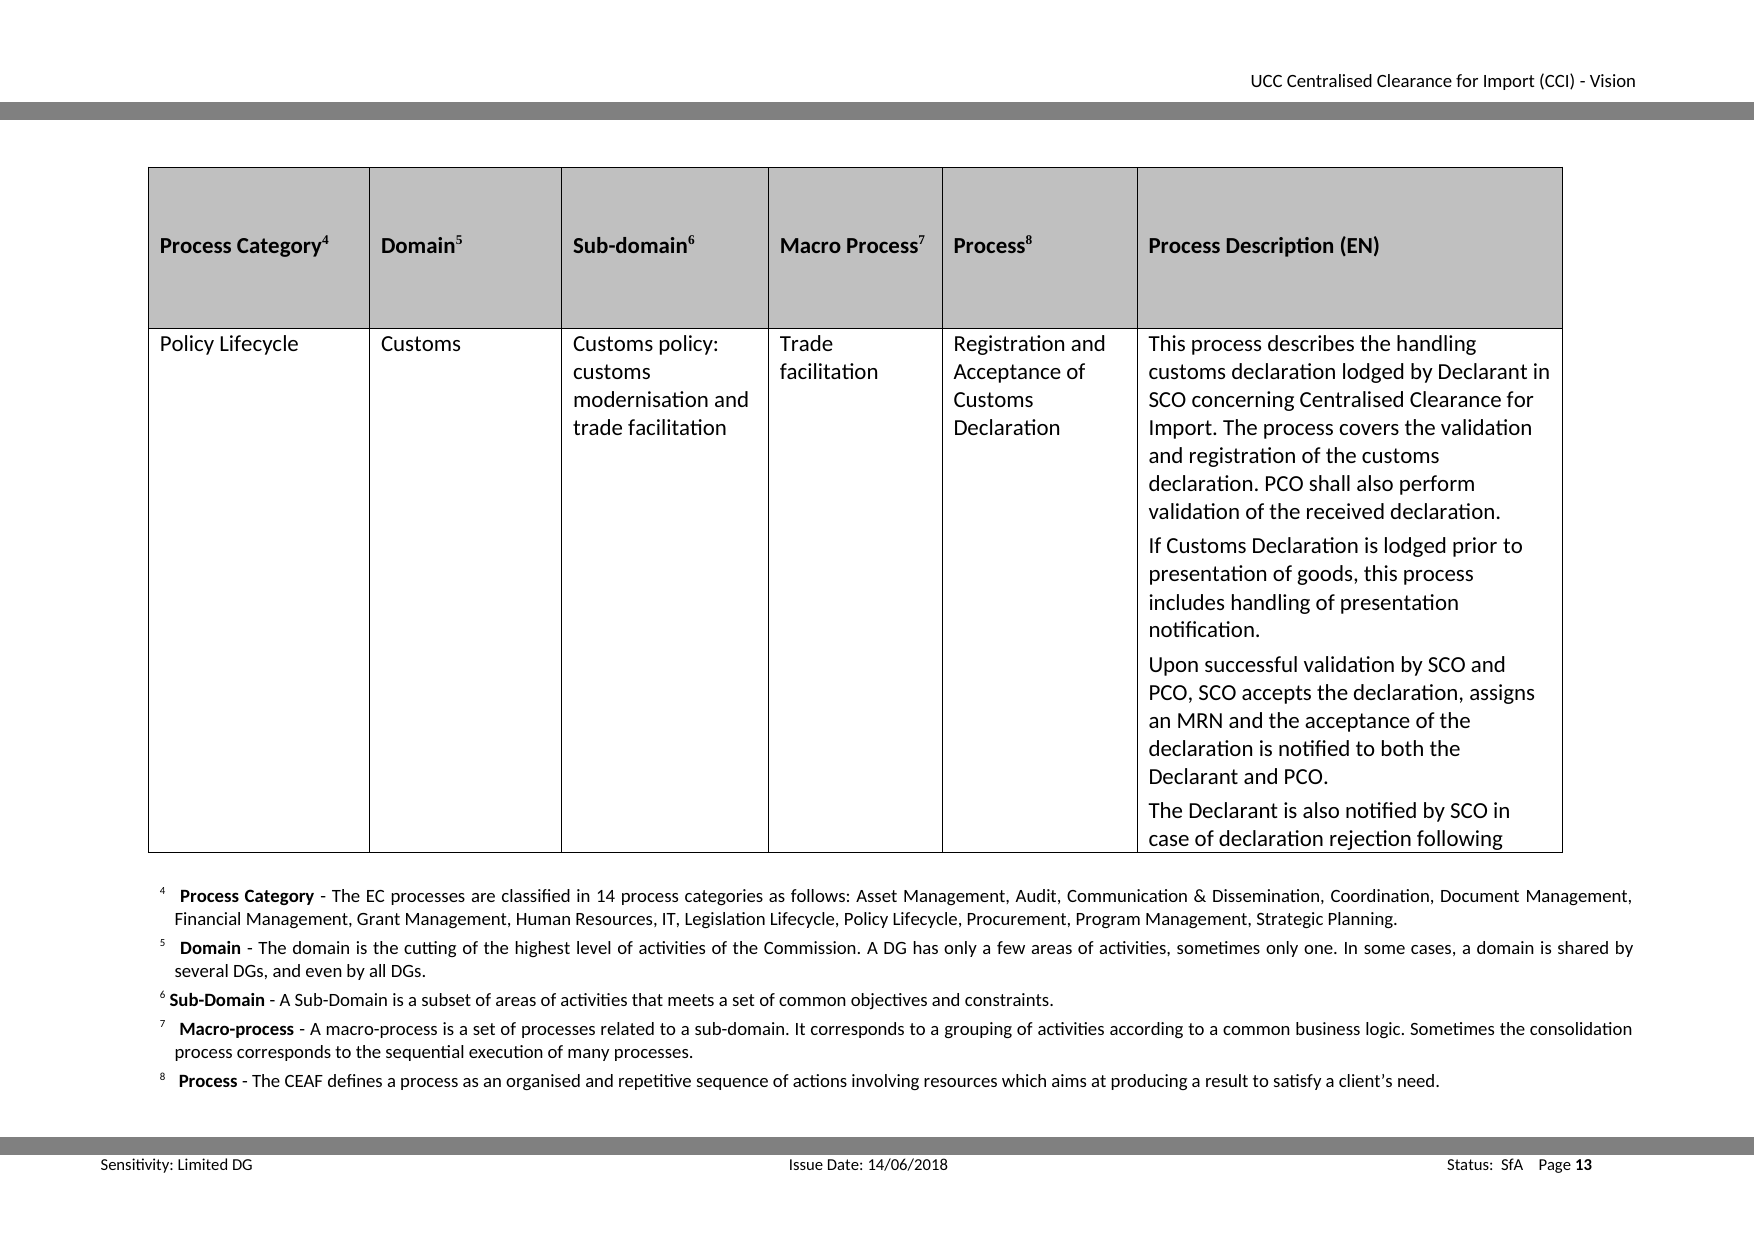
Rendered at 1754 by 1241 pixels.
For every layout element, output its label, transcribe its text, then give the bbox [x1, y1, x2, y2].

table_cell Customs policy: customs modernisation and trade facilitation [562, 329, 768, 852]
table_header Process [943, 168, 1137, 328]
table_header Sub-domain [562, 168, 768, 328]
table_header Macro Process [769, 168, 942, 328]
table_header Process Category [149, 168, 369, 328]
table_cell This process describes the handling customs declaration lodged by Declarant in SCO concerning Centralised Clearance for Import. The process covers the validation and registration of the customs declaration. PCO shall also perform validation of the received declaration. If Customs Declaration is lodged prior to presentation of goods, this process includes handling of presentation notification. Upon successful validation by SCO and PCO, SCO accepts the declaration, assigns an MRN and the acceptance of the declaration is notified to both the Declarant and PCO. The Declarant is also notified by SCO in case of declaration rejection following validation. [1138, 329, 1562, 852]
table_cell Trade facilitation [769, 329, 942, 852]
table_cell Registration and Acceptance of Customs Declaration [943, 329, 1137, 852]
table_header Process Description (EN) [1138, 168, 1562, 328]
table_cell Policy Lifecycle [149, 329, 369, 852]
table_cell Customs [370, 329, 561, 852]
table_header Domain [370, 168, 561, 328]
